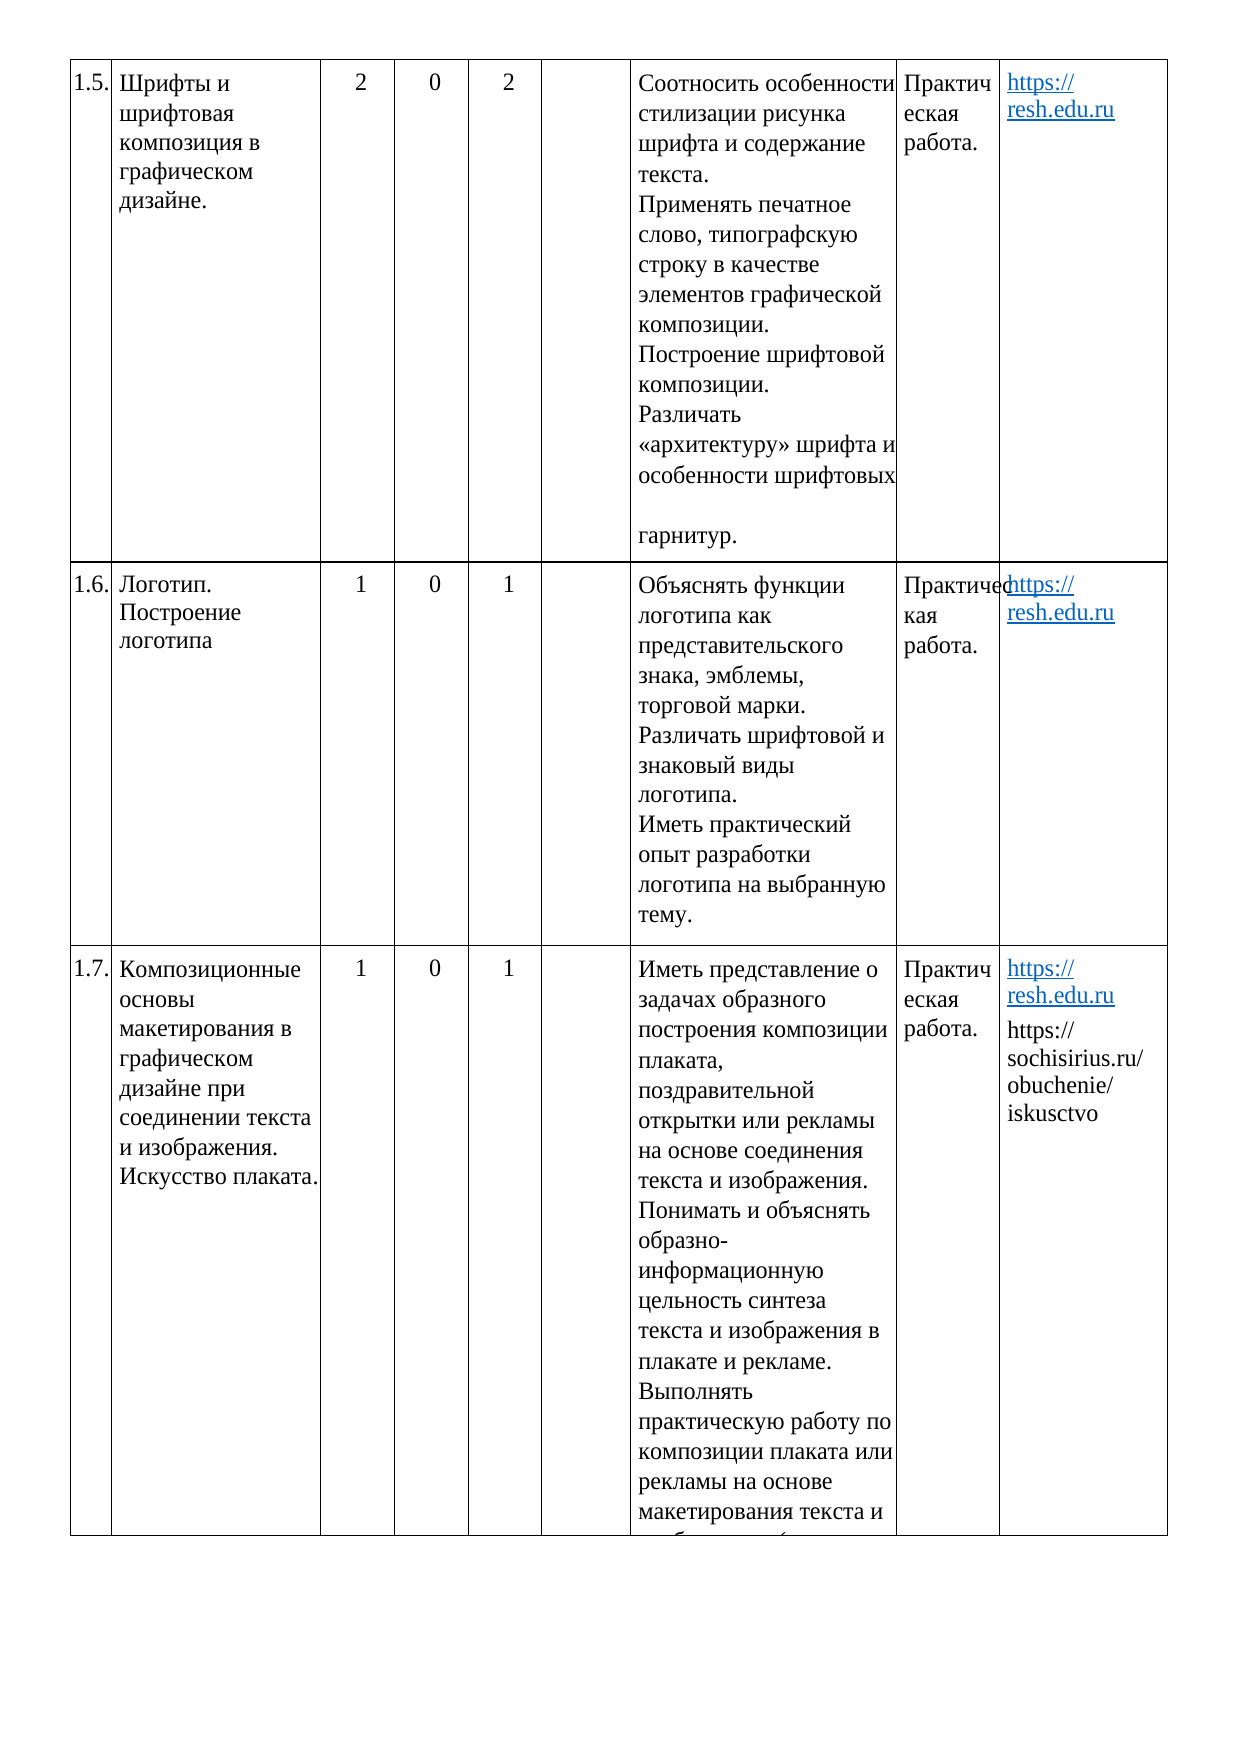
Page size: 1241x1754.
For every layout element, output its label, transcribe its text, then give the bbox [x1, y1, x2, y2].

table_cell 1.6. [71, 563, 111, 945]
table_cell 1 [321, 946, 394, 1535]
table_cell Композиционные основы макетирования в графическом дизайне при соединении текста и изображения. Искусство плаката. [112, 946, 320, 1535]
table_cell 1.5. [71, 60, 111, 561]
table_cell Соотносить особенности стилизации рисунка шрифта и содержание текста. Применять печатное слово, типографскую строку в качестве элементов графической композиции. Построение шрифтовой композиции. Различать «архитектуру» шрифта и особенности шрифтовых гарнитур. [631, 60, 896, 561]
table_cell https://resh.edu.ru [1000, 563, 1167, 945]
table_cell 1 [321, 563, 394, 945]
table_cell 0 [395, 60, 468, 561]
table_cell Логотип. Построение логотипа [112, 563, 320, 945]
table_cell Шрифты и шрифтовая композиция в графическом дизайне. [112, 60, 320, 561]
table_cell 1 [469, 946, 541, 1535]
table_cell https://resh.edu.ru [1000, 60, 1167, 561]
table_cell [542, 946, 630, 1535]
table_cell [897, 946, 999, 1535]
table_cell 0 [395, 563, 468, 945]
table_cell Объяснять функции логотипа как представительского знака, эмблемы, торговой марки. Различать шрифтовой и знаковый виды логотипа. Иметь практический опыт разработки логотипа на выбранную тему. [631, 563, 896, 945]
table_cell [542, 60, 630, 561]
table_cell [542, 563, 630, 945]
table_cell 1 [469, 563, 541, 945]
table_cell 2 [321, 60, 394, 561]
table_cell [1000, 946, 1167, 1535]
table_cell 2 [469, 60, 541, 561]
table_cell Практическая работа. [897, 563, 999, 945]
table_cell 1.7. [71, 946, 111, 1535]
table_cell Иметь представление о задачах образного построения композиции плаката, поздравительной открытки или рекламы на основе соединения текста и изображения. Понимать и объяснять образно-информационную цельность синтеза текста и изображения в плакате и рекламе. Выполнять практическую работу по композиции плаката или рекламы на основе макетирования текста и изображения (вручную или на основе компьютерных программ). [631, 946, 896, 1535]
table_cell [897, 60, 999, 561]
table_cell 0 [395, 946, 468, 1535]
